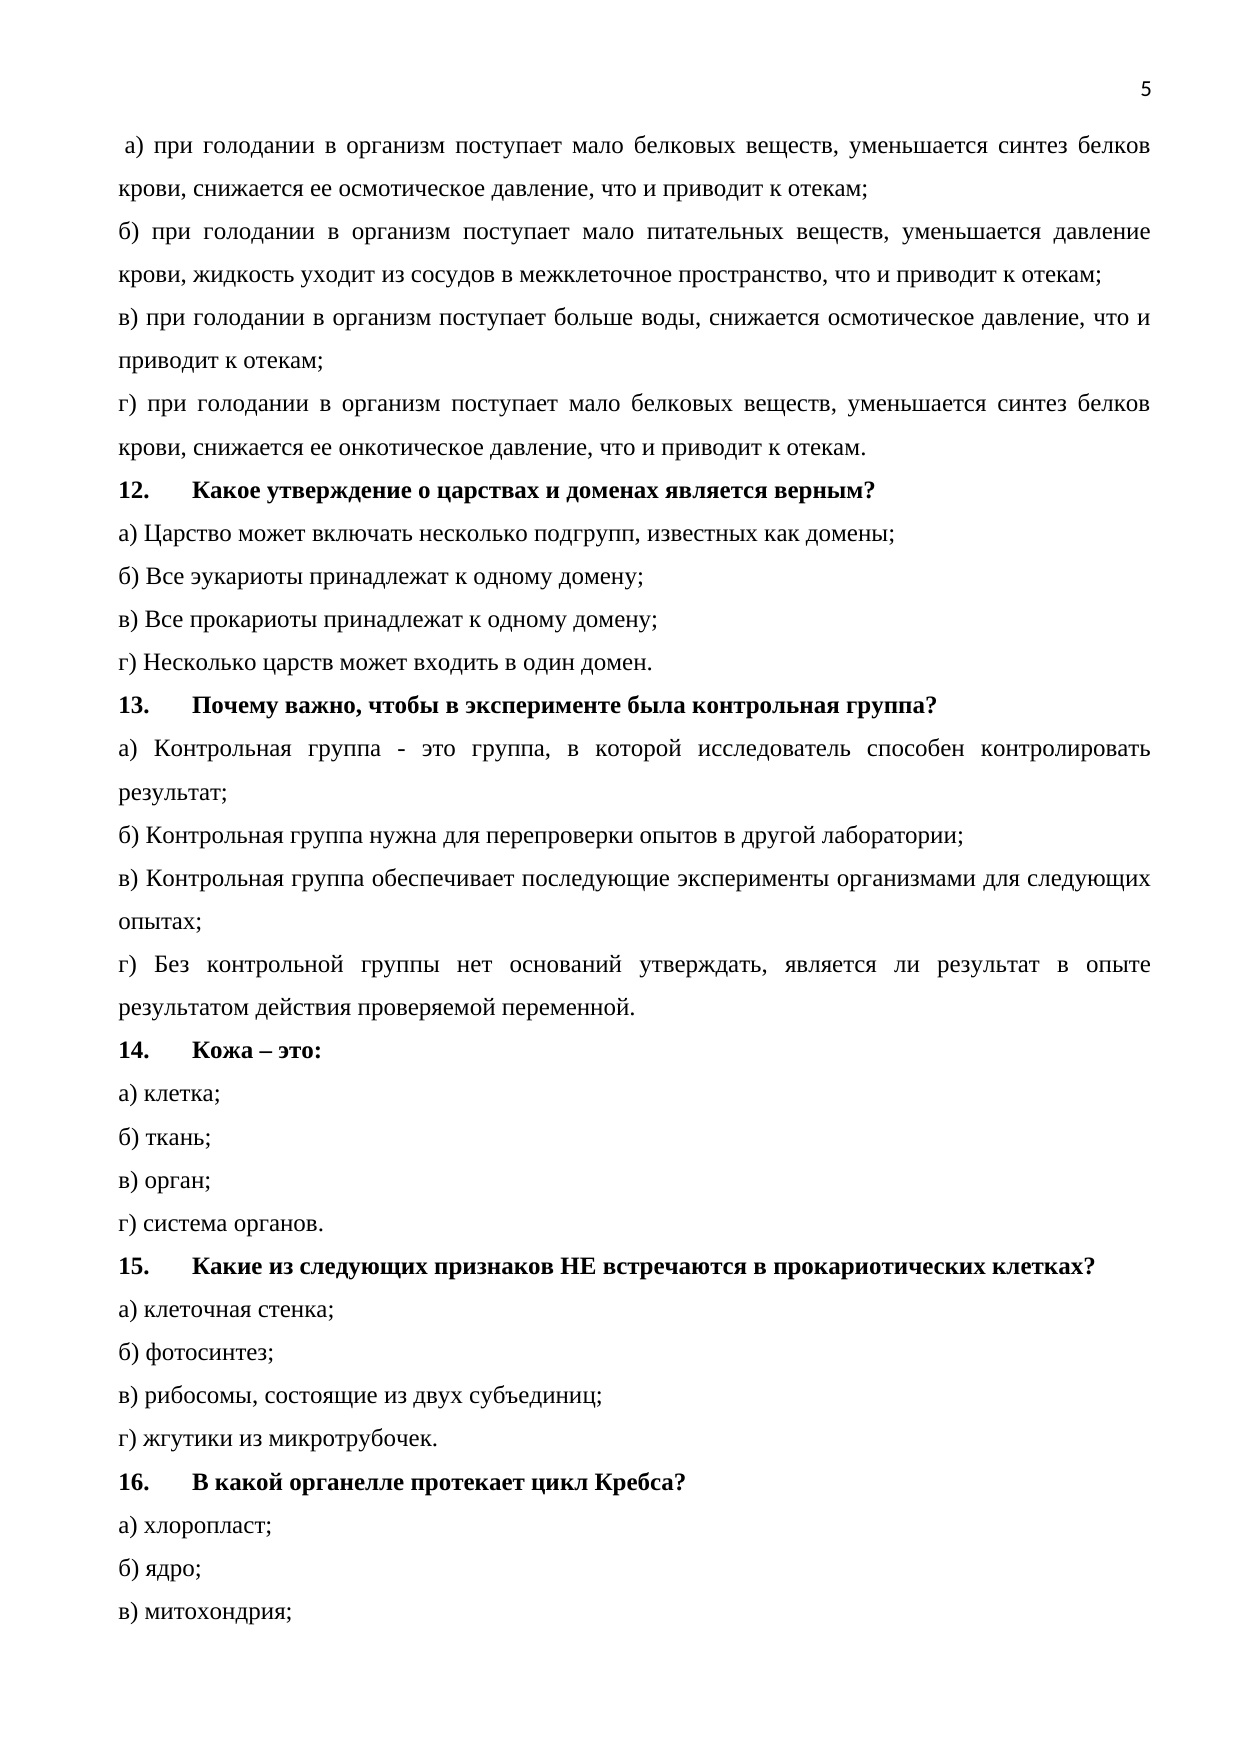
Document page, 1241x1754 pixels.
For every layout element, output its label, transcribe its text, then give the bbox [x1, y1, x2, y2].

list в) митохондрия; [118, 1596, 1152, 1625]
list а) клетка; [118, 1078, 1152, 1107]
list Какое утверждение о царствах и доменах является верным? [118, 475, 1152, 503]
list а) при голодании в организм поступает мало белковых веществ, уменьшается синтез белков крови, снижается ее осмотическое давление, что и приводит к отекам; [118, 130, 1152, 202]
list в) рибосомы, состоящие из двух субъединиц; [118, 1380, 1152, 1409]
list г) жгутики из микротрубочек. [118, 1423, 1152, 1452]
text а) Царство может включать несколько подгрупп, известных как домены; [118, 518, 1152, 547]
list Кожа – это: [118, 1035, 1152, 1064]
list б) Контрольная группа нужна для перепроверки опытов в другой лаборатории; [118, 820, 1152, 848]
list б) ткань; [118, 1122, 1152, 1150]
list а) клеточная стенка; [118, 1294, 1152, 1323]
text б) Все эукариоты принадлежат к одному домену; [118, 561, 1152, 590]
list г) система органов. [118, 1208, 1152, 1237]
list б) при голодании в организм поступает мало питательных веществ, уменьшается давление крови, жидкость уходит из сосудов в межклеточное пространство, что и приводит к отекам; [118, 216, 1152, 288]
list Почему важно, чтобы в эксперименте была контрольная группа? [118, 690, 1152, 719]
list а) Контрольная группа - это группа, в которой исследователь способен контролировать результат; [118, 733, 1152, 805]
list б) ядро; [118, 1553, 1152, 1582]
list г) Без контрольной группы нет оснований утверждать, является ли результат в опыте результатом действия проверяемой переменной. [118, 949, 1152, 1021]
list г) при голодании в организм поступает мало белковых веществ, уменьшается синтез белков крови, снижается ее онкотическое давление, что и приводит к отекам. [118, 388, 1152, 460]
text г) Несколько царств может входить в один домен. [118, 647, 1152, 676]
list в) при голодании в организм поступает больше воды, снижается осмотическое давление, что и приводит к отекам; [118, 302, 1152, 374]
list Какие из следующих признаков НЕ встречаются в прокариотических клетках? [118, 1251, 1152, 1280]
list б) фотосинтез; [118, 1337, 1152, 1366]
list в) Контрольная группа обеспечивает последующие эксперименты организмами для следующих опытах; [118, 863, 1152, 935]
list В какой органелле протекает цикл Кребса? [118, 1467, 1152, 1495]
list а) хлоропласт; [118, 1510, 1152, 1538]
list в) орган; [118, 1165, 1152, 1193]
text в) Все прокариоты принадлежат к одному домену; [118, 604, 1152, 633]
